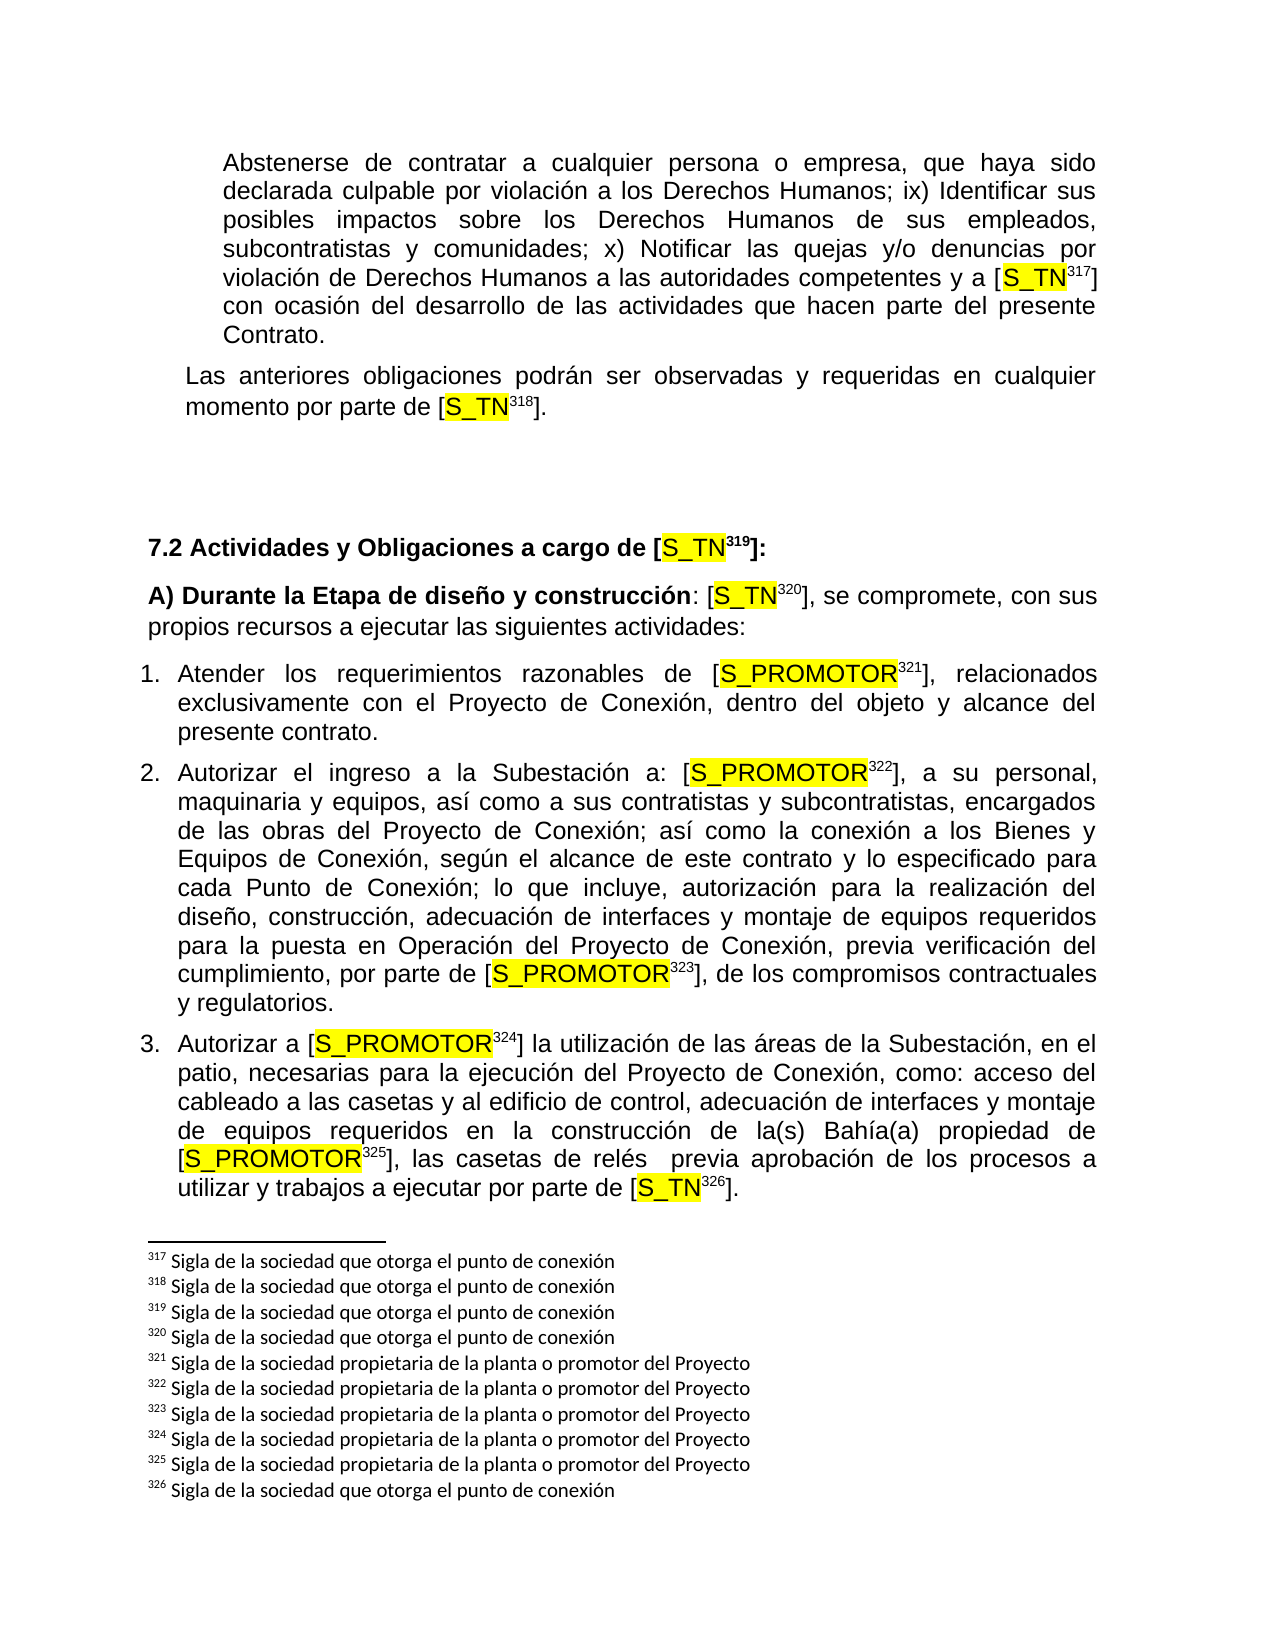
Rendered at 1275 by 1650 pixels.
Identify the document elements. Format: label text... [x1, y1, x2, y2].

list Autorizar a [S_PROMOTOR] la utilización de las áreas de la Subestación, en el patio, necesarias para la ejecución del Proyecto de Conexión, como: acceso del cableado a las casetas y al edificio de control, adecuación de interfaces y montaje de equipos requeridos en la construcción de la(s) Bahía(a) propiedad de [S_PROMOTOR], las casetas de relés previa aprobación de los procesos a utilizar y trabajos a ejecutar por parte de [S_TN]. [140, 1029, 1098, 1202]
text A) Durante la Etapa de diseño y construcción: [S_TN], se compromete, con sus propios recursos a ejecutar las siguientes actividades: [148, 581, 1098, 640]
list Autorizar el ingreso a la Subestación a: [S_PROMOTOR], a su personal, maquinaria y equipos, así como a sus contratistas y subcontratistas, encargados de las obras del Proyecto de Conexión; así como la conexión a los Bienes y Equipos de Conexión, según el alcance de este contrato y lo especificado para cada Punto de Conexión; lo que incluye, autorización para la realización del diseño, construcción, adecuación de interfaces y montaje de equipos requeridos para la puesta en Operación del Proyecto de Conexión, previa verificación del cumplimiento, por parte de [S_PROMOTOR], de los compromisos contractuales y regulatorios. [140, 758, 1098, 1017]
text Las anteriores obligaciones podrán ser observadas y requeridas en cualquier momento por parte de [S_TN]. [185, 361, 1098, 421]
text 7.2 Actividades y Obligaciones a cargo de [S_TN]: [148, 533, 662, 562]
list Atender los requerimientos razonables de [S_PROMOTOR], relacionados exclusivamente con el Proyecto de Conexión, dentro del objeto y alcance del presente contrato. [140, 659, 1098, 746]
text 7.2 Actividades y Obligaciones a cargo de [S_TN]: [726, 533, 1098, 562]
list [185, 148, 1098, 349]
